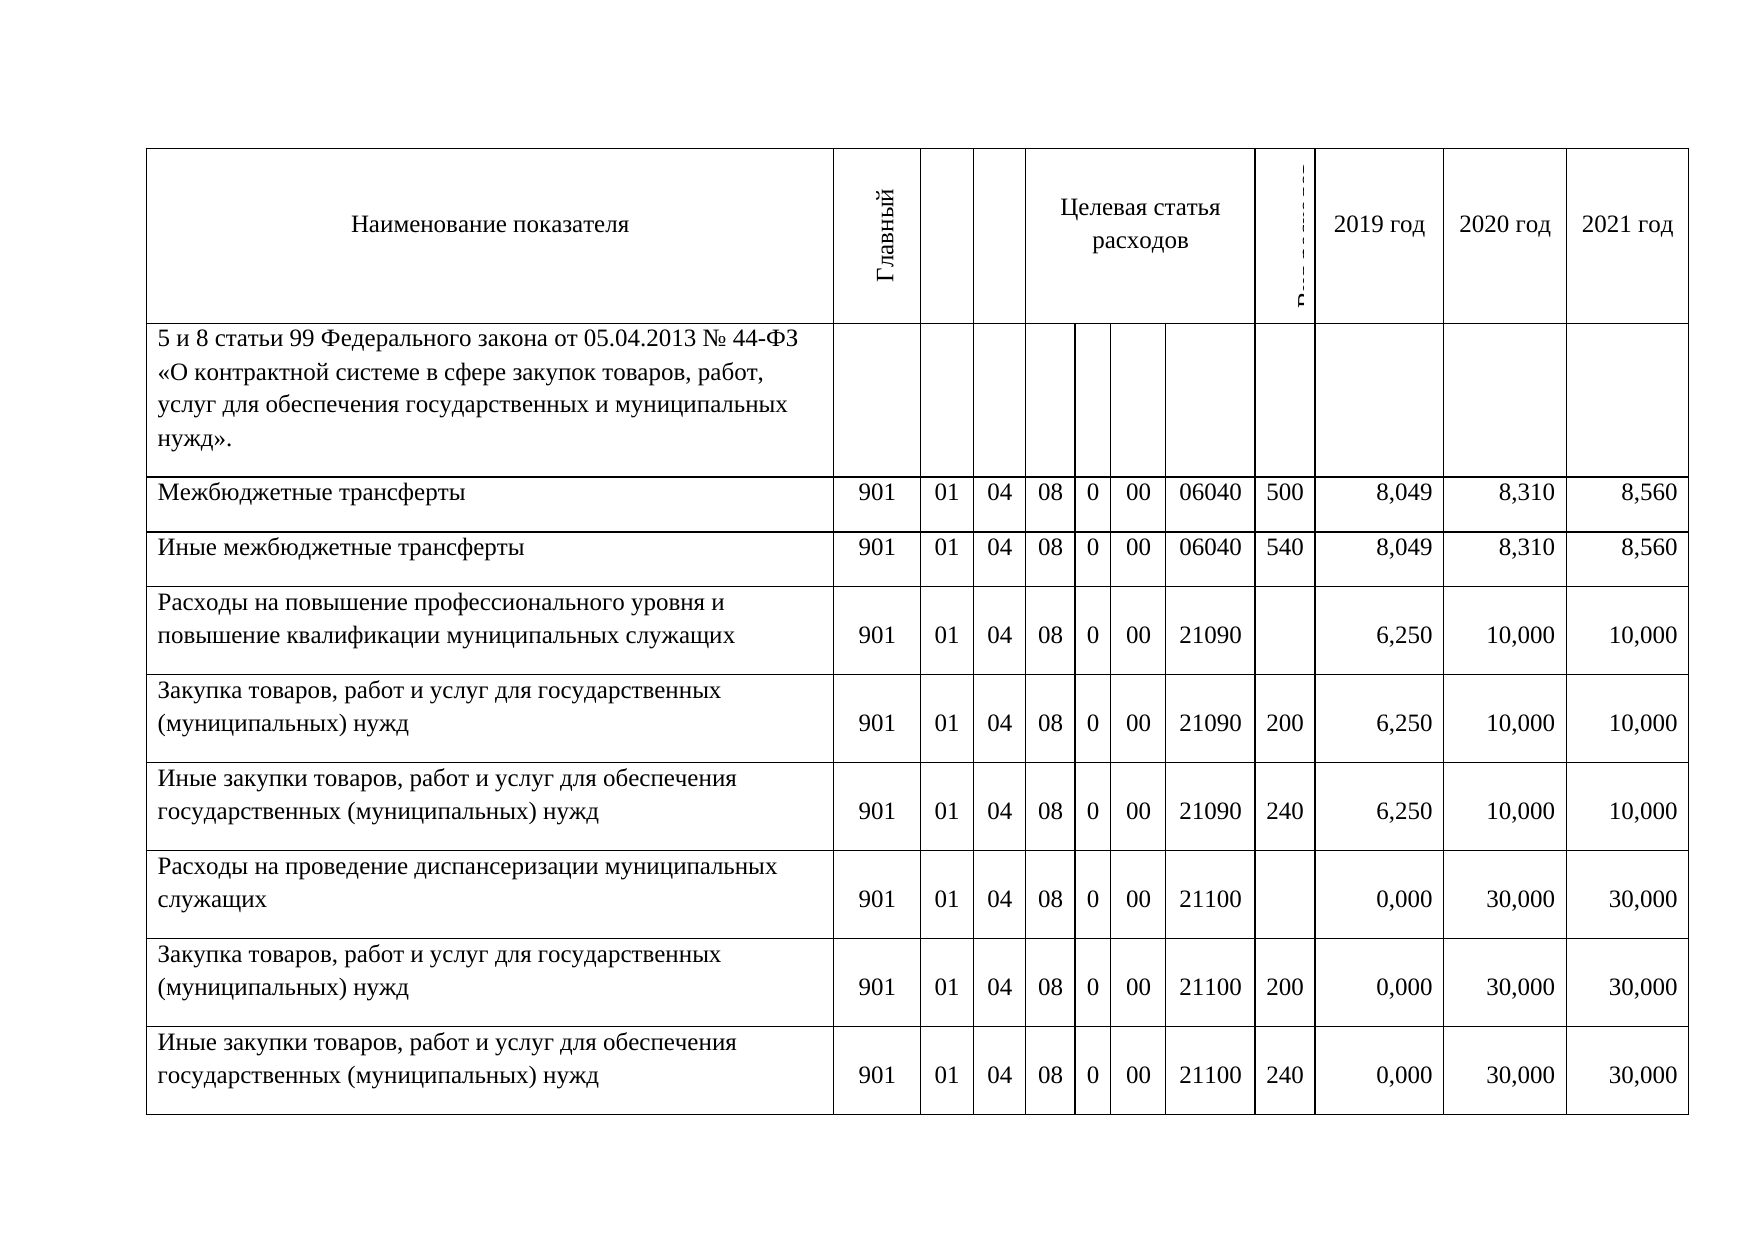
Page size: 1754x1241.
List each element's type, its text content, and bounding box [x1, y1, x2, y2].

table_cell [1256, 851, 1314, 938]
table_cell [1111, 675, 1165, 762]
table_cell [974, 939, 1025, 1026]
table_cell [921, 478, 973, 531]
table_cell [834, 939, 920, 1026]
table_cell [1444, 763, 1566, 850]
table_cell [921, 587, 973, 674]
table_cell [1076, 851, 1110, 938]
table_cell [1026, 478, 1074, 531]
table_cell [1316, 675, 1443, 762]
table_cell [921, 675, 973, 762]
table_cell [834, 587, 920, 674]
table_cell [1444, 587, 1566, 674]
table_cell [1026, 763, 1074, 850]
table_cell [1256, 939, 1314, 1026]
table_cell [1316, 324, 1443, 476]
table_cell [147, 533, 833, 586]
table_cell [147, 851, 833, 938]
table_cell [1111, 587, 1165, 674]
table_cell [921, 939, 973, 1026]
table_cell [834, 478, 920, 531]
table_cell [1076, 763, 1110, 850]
table_header Раздел [921, 149, 973, 322]
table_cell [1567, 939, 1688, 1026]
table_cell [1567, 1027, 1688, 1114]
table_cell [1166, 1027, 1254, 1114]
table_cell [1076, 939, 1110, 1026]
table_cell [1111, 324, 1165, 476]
table_header Подраздел [974, 149, 1025, 322]
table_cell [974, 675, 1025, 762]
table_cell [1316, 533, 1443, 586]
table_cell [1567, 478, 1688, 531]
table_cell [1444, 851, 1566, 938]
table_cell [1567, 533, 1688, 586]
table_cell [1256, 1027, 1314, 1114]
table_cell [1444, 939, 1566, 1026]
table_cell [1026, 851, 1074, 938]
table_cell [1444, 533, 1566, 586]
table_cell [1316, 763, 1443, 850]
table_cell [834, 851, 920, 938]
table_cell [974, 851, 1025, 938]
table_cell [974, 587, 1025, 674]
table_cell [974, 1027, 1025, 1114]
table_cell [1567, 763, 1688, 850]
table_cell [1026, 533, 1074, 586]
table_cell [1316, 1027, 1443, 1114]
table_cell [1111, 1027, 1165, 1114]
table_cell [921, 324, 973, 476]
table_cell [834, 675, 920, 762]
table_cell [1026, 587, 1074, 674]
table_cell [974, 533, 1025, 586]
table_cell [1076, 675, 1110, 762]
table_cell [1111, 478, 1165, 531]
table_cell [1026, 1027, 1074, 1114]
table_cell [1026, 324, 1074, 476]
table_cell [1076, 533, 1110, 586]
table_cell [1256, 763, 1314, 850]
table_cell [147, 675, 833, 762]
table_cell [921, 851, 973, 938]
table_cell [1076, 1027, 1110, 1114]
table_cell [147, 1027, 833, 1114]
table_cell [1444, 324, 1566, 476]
table_header Наименование показателя [147, 149, 833, 322]
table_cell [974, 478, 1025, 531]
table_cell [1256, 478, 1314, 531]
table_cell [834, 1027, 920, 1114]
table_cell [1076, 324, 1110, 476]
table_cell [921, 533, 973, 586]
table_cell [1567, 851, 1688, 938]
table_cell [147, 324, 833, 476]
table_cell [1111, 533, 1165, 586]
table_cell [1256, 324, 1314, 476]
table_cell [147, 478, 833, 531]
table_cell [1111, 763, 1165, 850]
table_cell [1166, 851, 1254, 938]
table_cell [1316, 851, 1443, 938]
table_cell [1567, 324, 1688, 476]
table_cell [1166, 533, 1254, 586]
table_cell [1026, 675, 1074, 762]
table_header Целевая статья расходов [1026, 149, 1254, 322]
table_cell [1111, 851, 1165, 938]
table_header Главный распорядитель средств [834, 149, 920, 322]
table_header 2021 год [1567, 149, 1688, 322]
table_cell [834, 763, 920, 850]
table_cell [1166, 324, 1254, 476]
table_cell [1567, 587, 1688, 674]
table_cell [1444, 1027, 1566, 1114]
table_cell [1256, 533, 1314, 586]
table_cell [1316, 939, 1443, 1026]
table_header 2020 год [1444, 149, 1566, 322]
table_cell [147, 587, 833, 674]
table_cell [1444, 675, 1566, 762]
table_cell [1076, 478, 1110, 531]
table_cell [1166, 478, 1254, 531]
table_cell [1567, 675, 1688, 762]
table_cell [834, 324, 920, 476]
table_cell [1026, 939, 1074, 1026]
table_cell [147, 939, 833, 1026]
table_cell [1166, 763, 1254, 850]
table_header Вид расходов [1256, 149, 1314, 322]
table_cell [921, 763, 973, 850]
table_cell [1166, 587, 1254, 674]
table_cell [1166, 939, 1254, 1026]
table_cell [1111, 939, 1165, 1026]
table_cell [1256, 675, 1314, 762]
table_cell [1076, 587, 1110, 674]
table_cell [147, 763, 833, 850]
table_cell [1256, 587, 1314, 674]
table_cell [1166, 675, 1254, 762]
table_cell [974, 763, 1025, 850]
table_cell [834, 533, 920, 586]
table_header 2019 год [1316, 149, 1443, 322]
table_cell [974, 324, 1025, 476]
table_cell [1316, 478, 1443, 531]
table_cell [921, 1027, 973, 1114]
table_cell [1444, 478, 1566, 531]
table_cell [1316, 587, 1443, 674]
